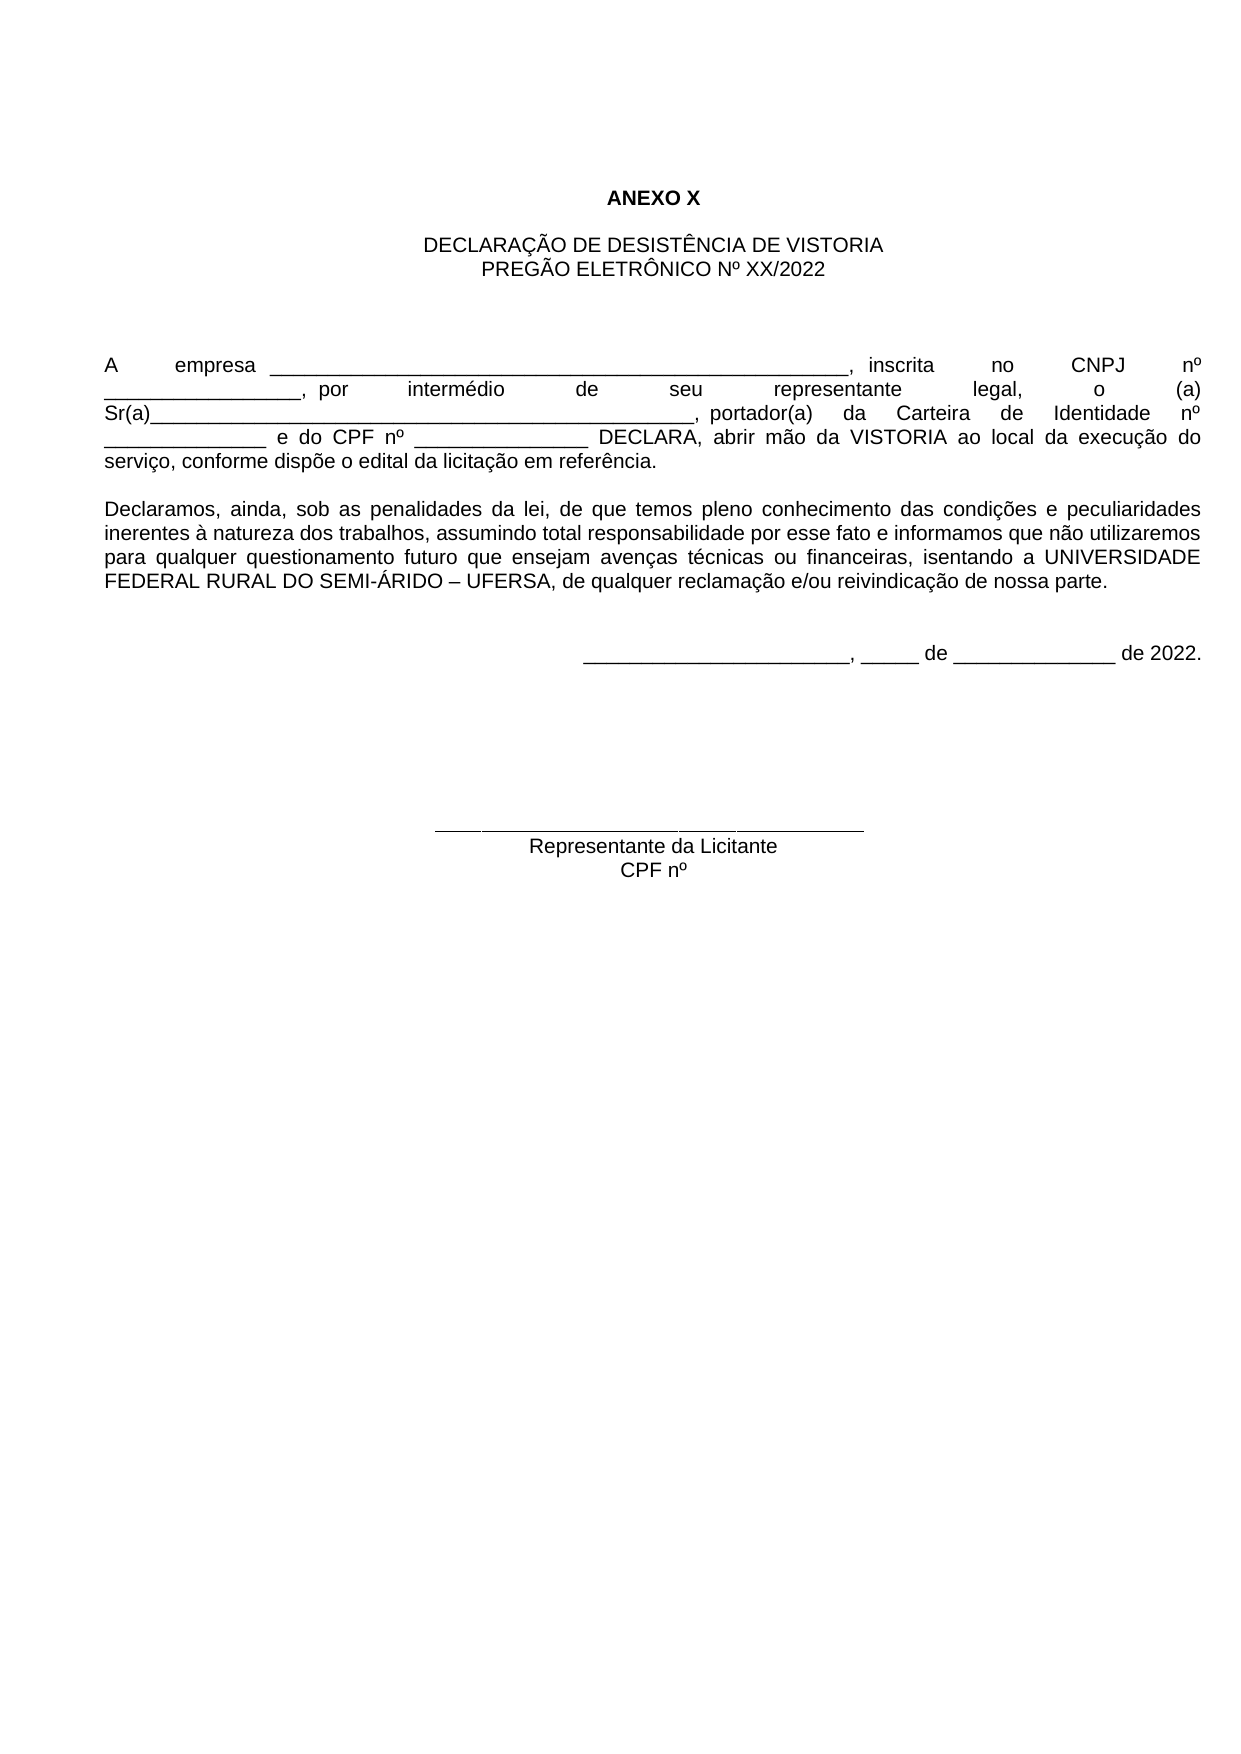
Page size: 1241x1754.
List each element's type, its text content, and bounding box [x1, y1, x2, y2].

text DECLARAÇÃO DE DESISTÊNCIA DE VISTORIA [104, 233, 1203, 257]
text PREGÃO ELETRÔNICO Nº XX/2022 [104, 257, 1203, 281]
text Representante da Licitante [104, 808, 1203, 858]
text _______________________, _____ de ______________ de 2022. [104, 641, 1203, 664]
text A empresa __________________________________________________, inscrita no CNPJ nº _________________, por intermédio de seu representante legal, o (a) Sr(a)_______________________________________________, portador(a) da Carteira de Identidade nº ______________ e do CPF nº _______________ DECLARA, abrir mão da VISTORIA ao local da execução do serviço, conforme dispõe o edital da licitação em referência. [104, 353, 1203, 473]
text CPF nº [104, 858, 1203, 882]
text Declaramos, ainda, sob as penalidades da lei, de que temos pleno conhecimento das condições e peculiaridades inerentes à natureza dos trabalhos, assumindo total responsabilidade por esse fato e informamos que não utilizaremos para qualquer questionamento futuro que ensejam avenças técnicas ou financeiras, isentando a UNIVERSIDADE FEDERAL RURAL DO SEMI-ÁRIDO – UFERSA, de qualquer reclamação e/ou reivindicação de nossa parte. [104, 497, 1203, 593]
text ANEXO X [104, 185, 1203, 209]
